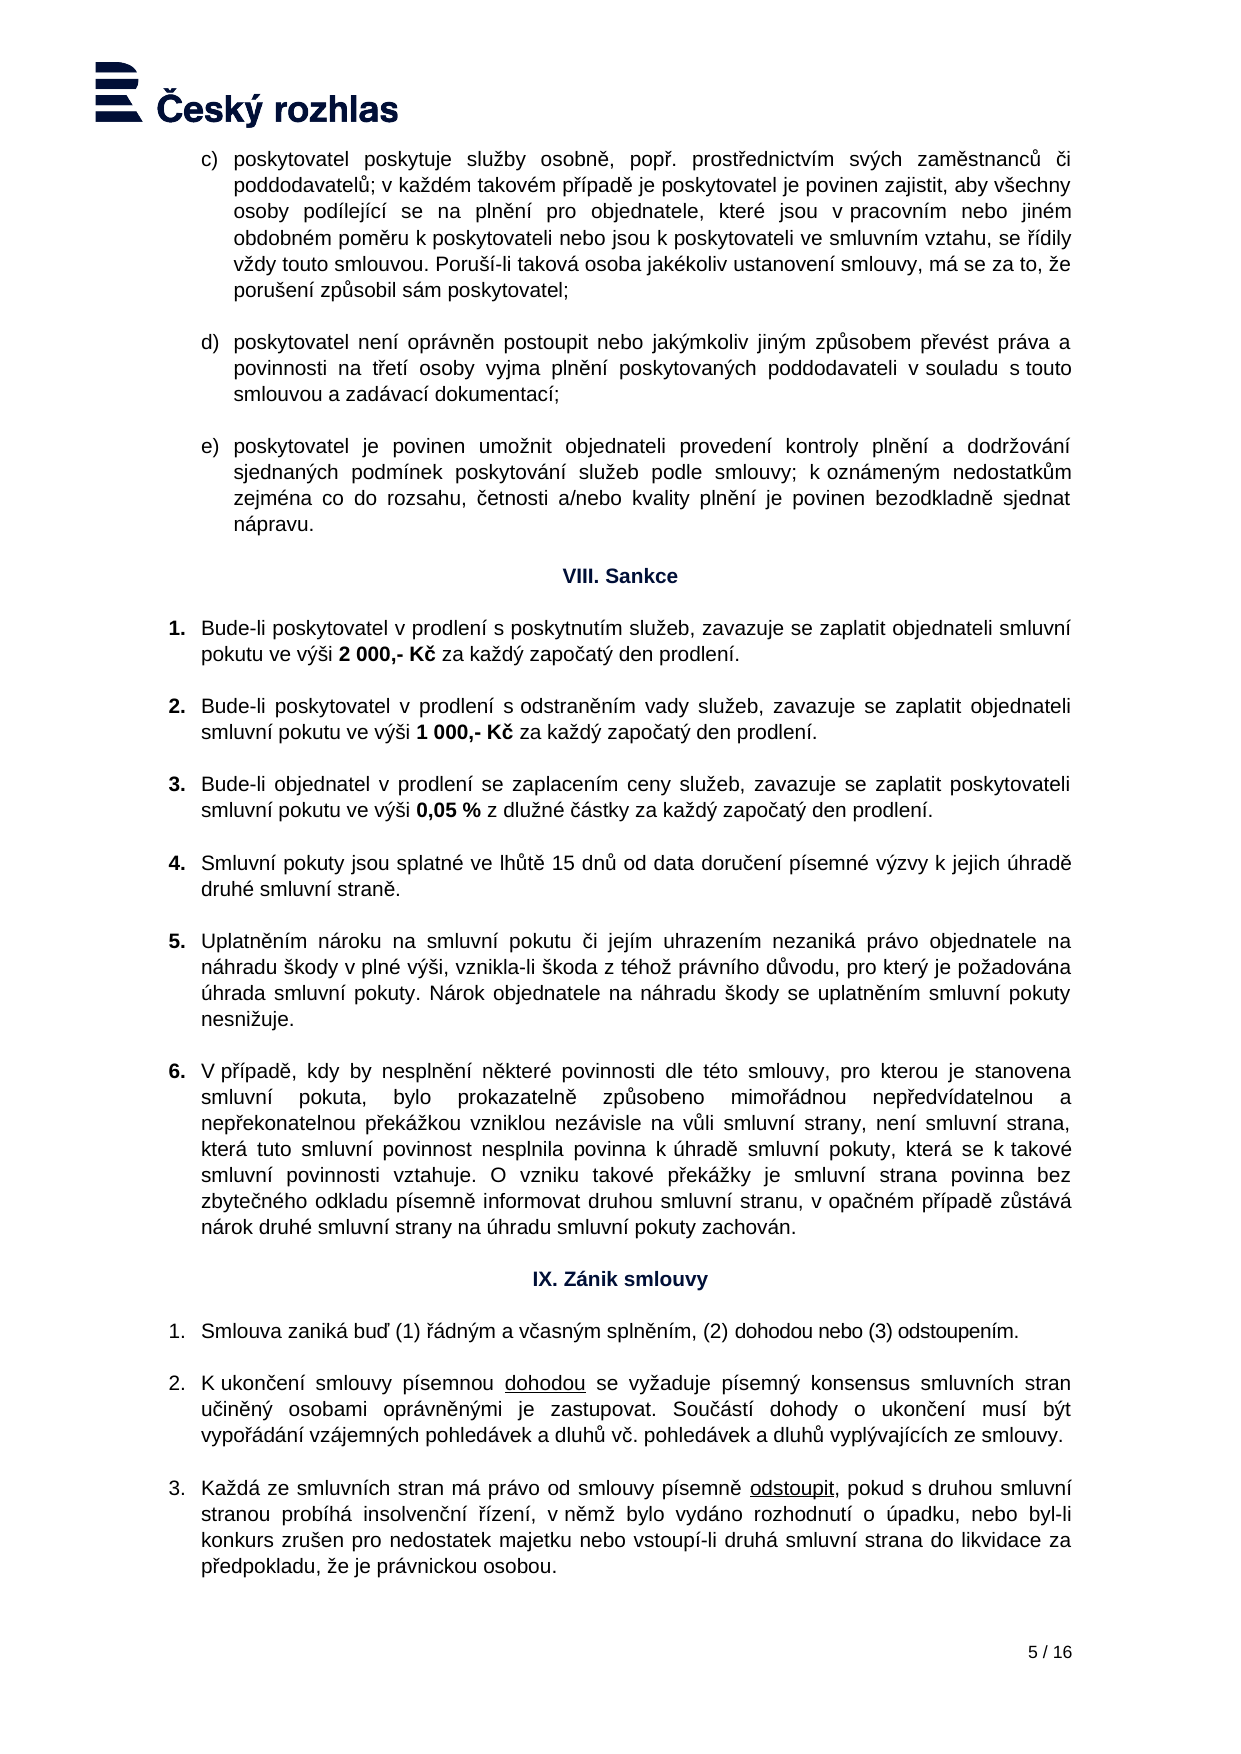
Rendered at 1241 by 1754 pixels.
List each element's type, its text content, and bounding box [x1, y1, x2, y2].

list Smlouva zaniká buď (1) řádným a včasným splněním, (2) dohodou nebo (3) odstoupením. [168, 1318, 1072, 1344]
list poskytovatel je povinen umožnit objednateli provedení kontroly plnění a dodržování sjednaných podmínek poskytování služeb podle smlouvy; k oznámeným nedostatkům zejména co do rozsahu, četnosti a/nebo kvality plnění je povinen bezodkladně sjednat nápravu. [201, 432, 1072, 537]
list K ukončení smlouvy písemnou dohodou se vyžaduje písemný konsensus smluvních stran učiněný osobami oprávněnými je zastupovat. Součástí dohody o ukončení musí být vypořádání vzájemných pohledávek a dluhů vč. pohledávek a dluhů vyplývajících ze smlouvy. [168, 1370, 1072, 1448]
list Každá ze smluvních stran má právo od smlouvy písemně odstoupit, pokud s druhou smluvní stranou probíhá insolvenční řízení, v němž bylo vydáno rozhodnutí o úpadku, nebo byl-li konkurs zrušen pro nedostatek majetku nebo vstoupí-li druhá smluvní strana do likvidace za předpokladu, že je právnickou osobou. [168, 1474, 1072, 1578]
list Bude-li poskytovatel v prodlení s odstraněním vady služeb, zavazuje se zaplatit objednateli smluvní pokutu ve výši 1 000,- Kč za každý započatý den prodlení. [168, 693, 1072, 745]
subtitle Zánik smlouvy [168, 1266, 1072, 1292]
list Bude-li poskytovatel v prodlení s poskytnutím služeb, zavazuje se zaplatit objednateli smluvní pokutu ve výši 2 000,- Kč za každý započatý den prodlení. [168, 615, 1072, 667]
list V případě, kdy by nesplnění některé povinnosti dle této smlouvy, pro kterou je stanovena smluvní pokuta, bylo prokazatelně způsobeno mimořádnou nepředvídatelnou a nepřekonatelnou překážkou vzniklou nezávisle na vůli smluvní strany, není smluvní strana, která tuto smluvní povinnost nesplnila povinna k úhradě smluvní pokuty, která se k takové smluvní povinnosti vztahuje. O vzniku takové překážky je smluvní strana povinna bez zbytečného odkladu písemně informovat druhou smluvní stranu, v opačném případě zůstává nárok druhé smluvní strany na úhradu smluvní pokuty zachován. [168, 1057, 1072, 1240]
list poskytovatel není oprávněn postoupit nebo jakýmkoliv jiným způsobem převést práva a povinnosti na třetí osoby vyjma plnění poskytovaných poddodavateli v souladu s touto smlouvou a zadávací dokumentací; [201, 328, 1072, 406]
list Smluvní pokuty jsou splatné ve lhůtě 15 dnů od data doručení písemné výzvy k jejich úhradě druhé smluvní straně. [168, 849, 1072, 901]
list poskytovatel poskytuje služby osobně, popř. prostřednictvím svých zaměstnanců či poddodavatelů; v každém takovém případě je poskytovatel je povinen zajistit, aby všechny osoby podílející se na plnění pro objednatele, které jsou v pracovním nebo jiném obdobném poměru k poskytovateli nebo jsou k poskytovateli ve smluvním vztahu, se řídily vždy touto smlouvou. Poruší-li taková osoba jakékoliv ustanovení smlouvy, má se za to, že porušení způsobil sám poskytovatel; [201, 146, 1072, 302]
picture [95, 62, 398, 128]
list Uplatněním nároku na smluvní pokutu či jejím uhrazením nezaniká právo objednatele na náhradu škody v plné výši, vznikla-li škoda z téhož právního důvodu, pro který je požadována úhrada smluvní pokuty. Nárok objednatele na náhradu škody se uplatněním smluvní pokuty nesnižuje. [168, 927, 1072, 1031]
subtitle Sankce [168, 563, 1072, 589]
list Bude-li objednatel v prodlení se zaplacením ceny služeb, zavazuje se zaplatit poskytovateli smluvní pokutu ve výši 0,05 % z dlužné částky za každý započatý den prodlení. [168, 771, 1072, 823]
